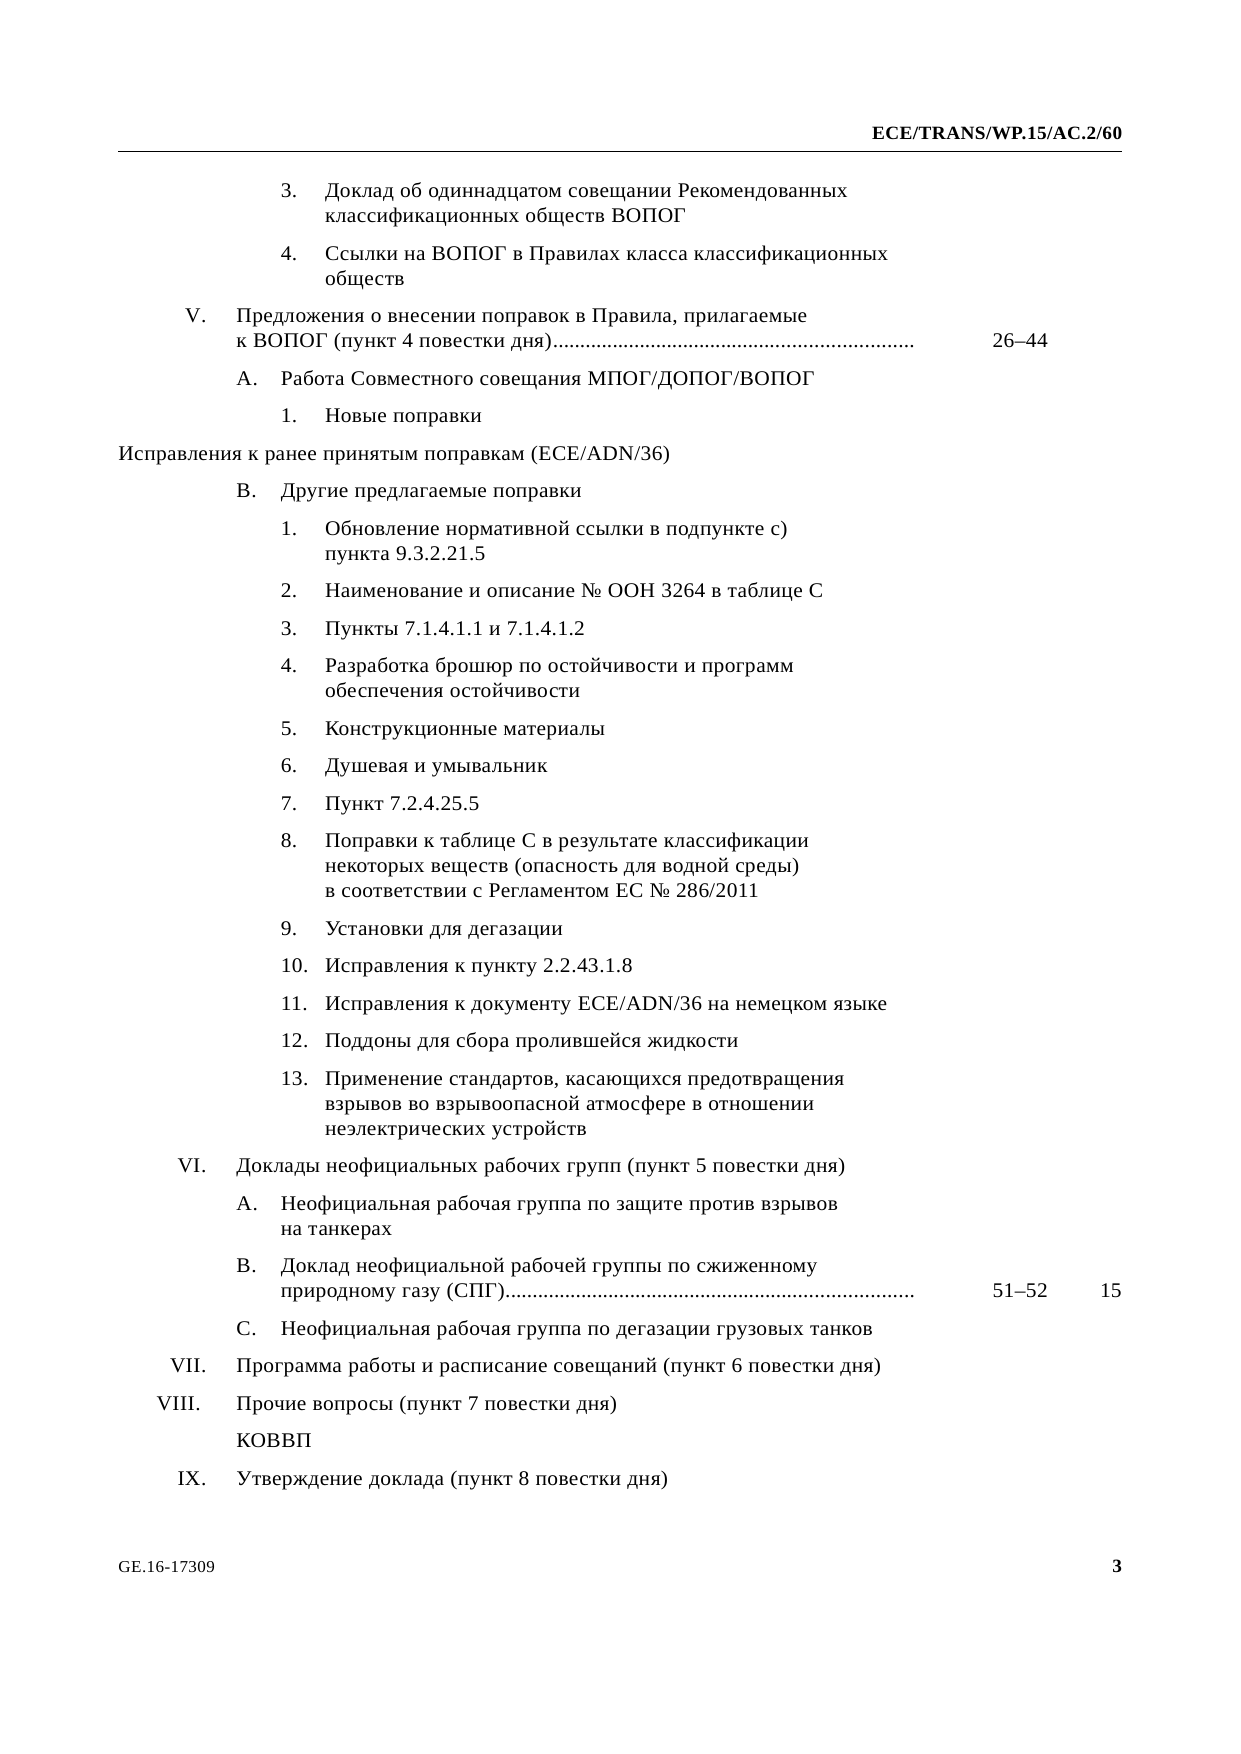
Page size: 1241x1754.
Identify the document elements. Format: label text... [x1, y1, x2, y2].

text VI. Доклады неофициальных рабочих групп (пункт 5 повестки дня) 45–61 14 [118, 1152, 1122, 1177]
text 3. Доклад об одиннадцатом совещании Рекомендованных классификационных обществ ВОПОГ 23 9 [118, 177, 1122, 227]
text 10. Исправления к пункту 2.2.43.1.8 38 12 [118, 952, 1122, 977]
text VII. Программа работы и расписание совещаний (пункт 6 повестки дня) 62–63 16 [118, 1352, 1122, 1377]
text 2. Наименование и описание № ООН 3264 в таблице C 29 11 [118, 577, 1122, 602]
text A. Неофициальная рабочая группа по защите против взрывов на танкерах 45–50 14 [118, 1190, 1122, 1240]
text 4. Разработка брошюр по остойчивости и программ обеспечения остойчивости 31–32 11 [118, 652, 1122, 702]
text 3. Пункты 7.1.4.1.1 и 7.1.4.1.2 30 11 [118, 615, 1122, 640]
text IX. Утверждение доклада (пункт 8 повестки дня) 65 17 [118, 1465, 1122, 1490]
text 4. Ссылки на ВОПОГ в Правилах класса классификационных обществ 24–25 10 [118, 240, 1122, 290]
text 1. Обновление нормативной ссылки в подпункте с) пункта 9.3.2.21.5 28 10 [118, 515, 1122, 565]
text 12. Поддоны для сбора пролившейся жидкости 40 13 [118, 1027, 1122, 1052]
text 11. Исправления к документу ECE/ADN/36 на немецком языке 39 12 [118, 990, 1122, 1015]
text 9. Установки для дегазации 37 12 [118, 915, 1122, 940]
text 6. Душевая и умывальник 34 12 [118, 752, 1122, 777]
text C. Неофициальная рабочая группа по дегазации грузовых танков 53–61 15 [118, 1315, 1122, 1340]
text 2. Исправления к ранее принятым поправкам (ECE/ADN/36) 27 10 [118, 440, 1122, 465]
text A. Работа Совместного совещания МПОГ/ДОПОГ/ВОПОГ 26–27 10 [118, 365, 1122, 390]
text B. Другие предлагаемые поправки 28–44 10 [118, 477, 1122, 502]
text 1. Новые поправки 26 10 [118, 402, 1122, 427]
text V. Предложения о внесении поправок в Правила, прилагаемые к ВОПОГ (пункт 4 повестки дня) 26–44 10 [118, 302, 1122, 352]
text 5. Конструкционные материалы 33 11 [118, 715, 1122, 740]
text 7. Пункт 7.2.4.25.5 35 12 [118, 790, 1122, 815]
text B. Доклад неофициальной рабочей группы по сжиженному природному газу (СПГ) 51–52 15 [118, 1252, 1122, 1302]
text 8. Поправки к таблице С в результате классификации некоторых веществ (опасность для водной среды) в соответствии с Регламентом ЕС № 286/2011 36 12 [118, 827, 1122, 902]
text VIII. Прочие вопросы (пункт 7 повестки дня) 64 17 [118, 1390, 1122, 1415]
text 13. Применение стандартов, касающихся предотвращения взрывов во взрывоопасной атмосфере в отношении неэлектрических устройств 41–44 13 [118, 1065, 1122, 1140]
text КОВВП 64 17 [118, 1427, 1122, 1452]
